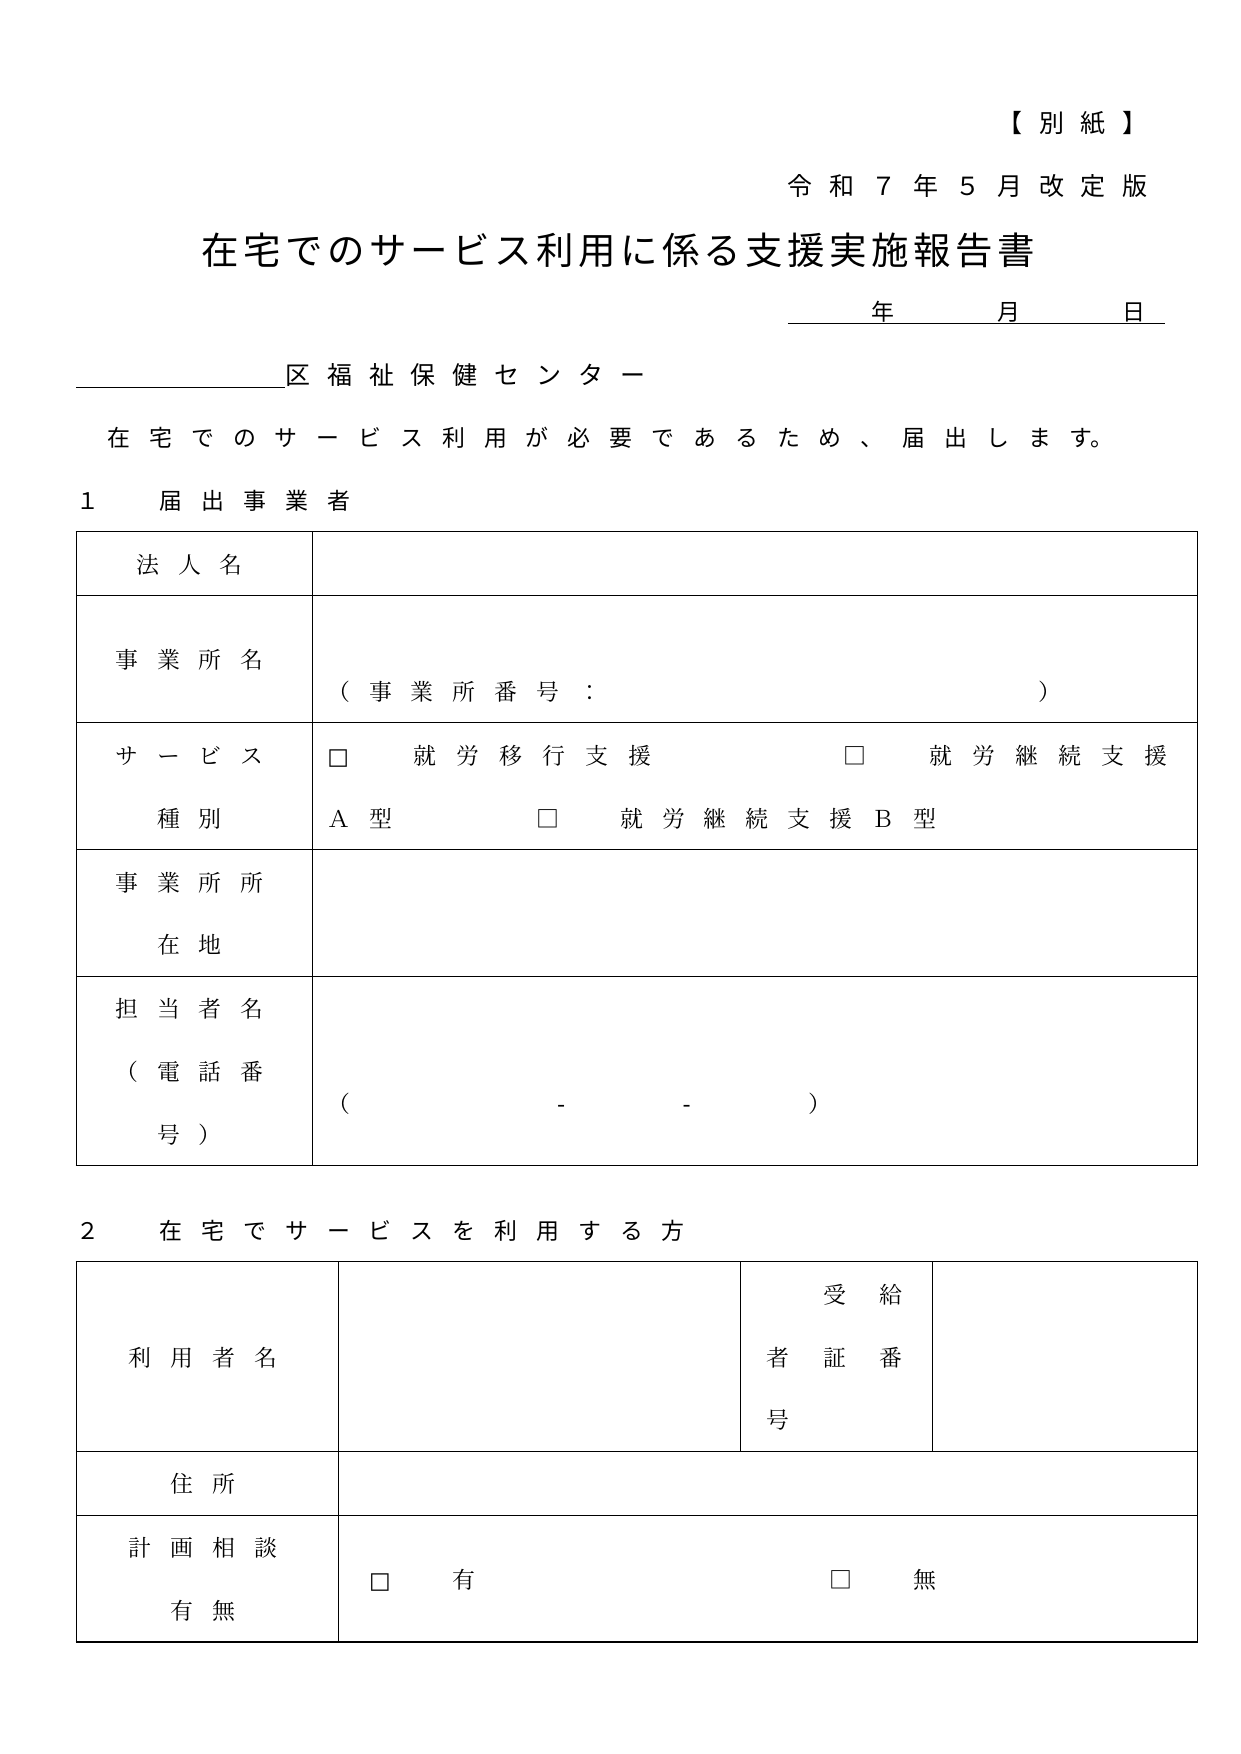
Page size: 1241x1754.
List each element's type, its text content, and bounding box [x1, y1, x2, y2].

table_cell 事業所名 [77, 596, 312, 722]
text 年 月 日 [76, 279, 1164, 342]
table_cell サービス種別 [77, 723, 312, 849]
table_cell 担当者名（電話番号） [77, 977, 312, 1165]
table_cell [313, 850, 1197, 976]
text 【別紙】 令和７年５月改定版 [76, 91, 1164, 216]
table_cell 事業所所在地 [77, 850, 312, 976]
text １ 届出事業者 [76, 468, 1164, 531]
text 在宅でのサービス利用が必要であるため、届出します。 [76, 405, 1164, 468]
table_cell □ 就労移行支援 □ 就労継続支援Ａ型 □ 就労継続支援Ｂ型 [313, 723, 1197, 849]
table_header 利用者名 [77, 1262, 338, 1451]
text 区福祉保健センター [76, 342, 1080, 405]
table_cell （ - - ） [313, 977, 1197, 1165]
table_cell （事業所番号： ） [313, 596, 1197, 722]
table_header [933, 1262, 1197, 1451]
table_header 受給者証番号 [741, 1262, 932, 1451]
table_header [313, 532, 1197, 595]
table_cell [339, 1452, 1197, 1514]
table_header [339, 1262, 740, 1451]
table_cell 計画相談 有無 [77, 1516, 338, 1641]
text 在宅でのサービス利用に係る支援実施報告書 [76, 216, 1164, 279]
table_header 法人名 [77, 532, 312, 595]
table_cell □ 有 □ 無 [339, 1516, 1197, 1641]
text ２ 在宅でサービスを利用する方 [76, 1198, 1164, 1261]
table_cell 住所 [77, 1452, 338, 1514]
